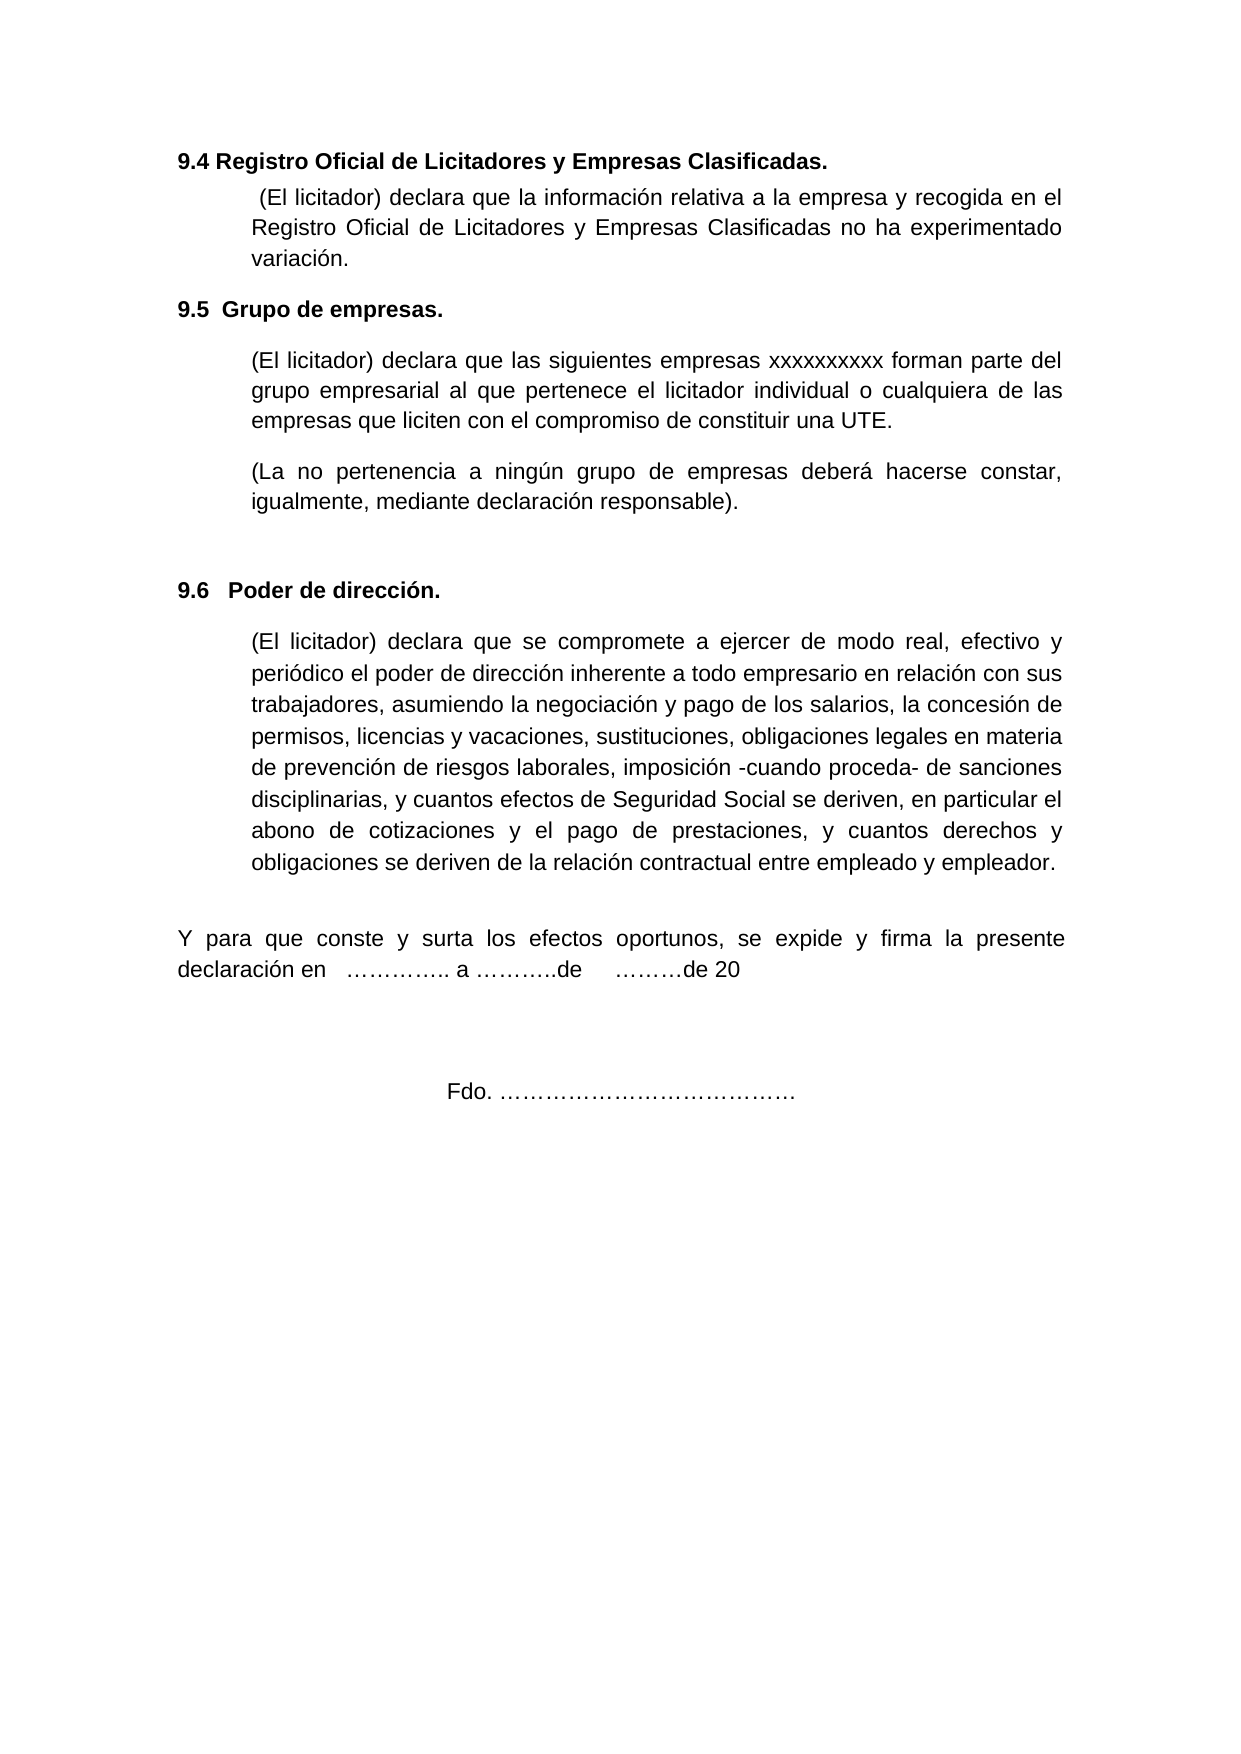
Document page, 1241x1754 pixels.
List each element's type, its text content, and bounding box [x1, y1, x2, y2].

list Poder de dirección. [177, 577, 1063, 603]
text (El licitador) declara que la información relativa a la empresa y recogida en el Registro Oficial de Licitadores y Empresas Clasificadas no ha experimentado variación. [251, 184, 1063, 271]
text (El licitador) declara que las siguientes empresas xxxxxxxxxx forman parte del grupo empresarial al que pertenece el licitador individual o cualquiera de las empresas que liciten con el compromiso de constituir una UTE. [251, 347, 1063, 433]
list Grupo de empresas. [177, 296, 1063, 322]
text (La no pertenencia a ningún grupo de empresas deberá hacerse constar, igualmente, mediante declaración responsable). [251, 458, 1063, 514]
text Y para que conste y surta los efectos oportunos, se expide y firma la presente declaración en ………….. a ………..de ………de 20 [177, 925, 1066, 983]
text Fdo. ………………………………… [177, 1078, 1066, 1104]
text 9.4 Registro Oficial de Licitadores y Empresas Clasificadas. [177, 148, 1063, 174]
text (El licitador) declara que se compromete a ejercer de modo real, efectivo y periódico el poder de dirección inherente a todo empresario en relación con sus trabajadores, asumiendo la negociación y pago de los salarios, la concesión de permisos, licencias y vacaciones, sustituciones, obligaciones legales en materia de prevención de riesgos laborales, imposición -cuando proceda- de sanciones disciplinarias, y cuantos efectos de Seguridad Social se deriven, en particular el abono de cotizaciones y el pago de prestaciones, y cuantos derechos y obligaciones se deriven de la relación contractual entre empleado y empleador. [251, 628, 1063, 875]
